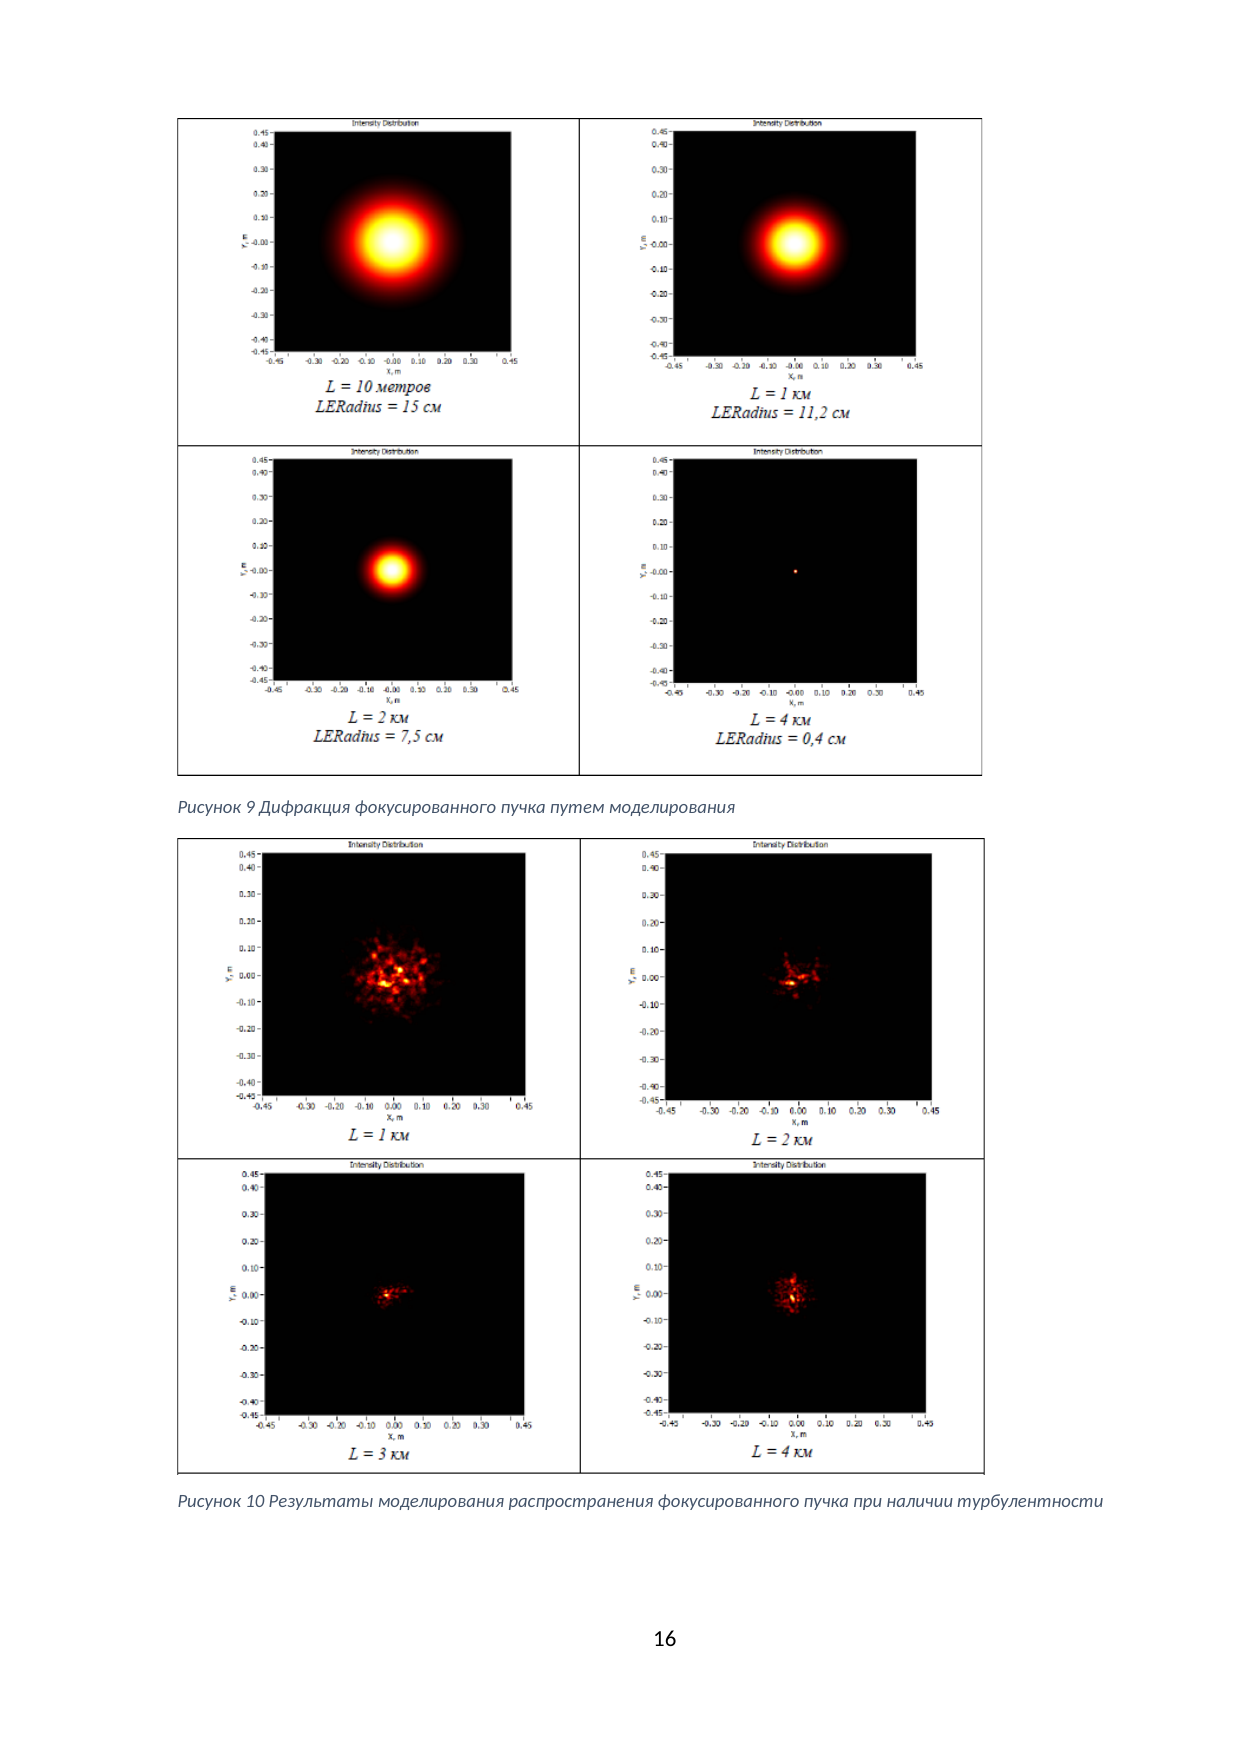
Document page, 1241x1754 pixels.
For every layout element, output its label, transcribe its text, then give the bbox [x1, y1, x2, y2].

picture [177, 838, 985, 1475]
picture [177, 118, 983, 776]
